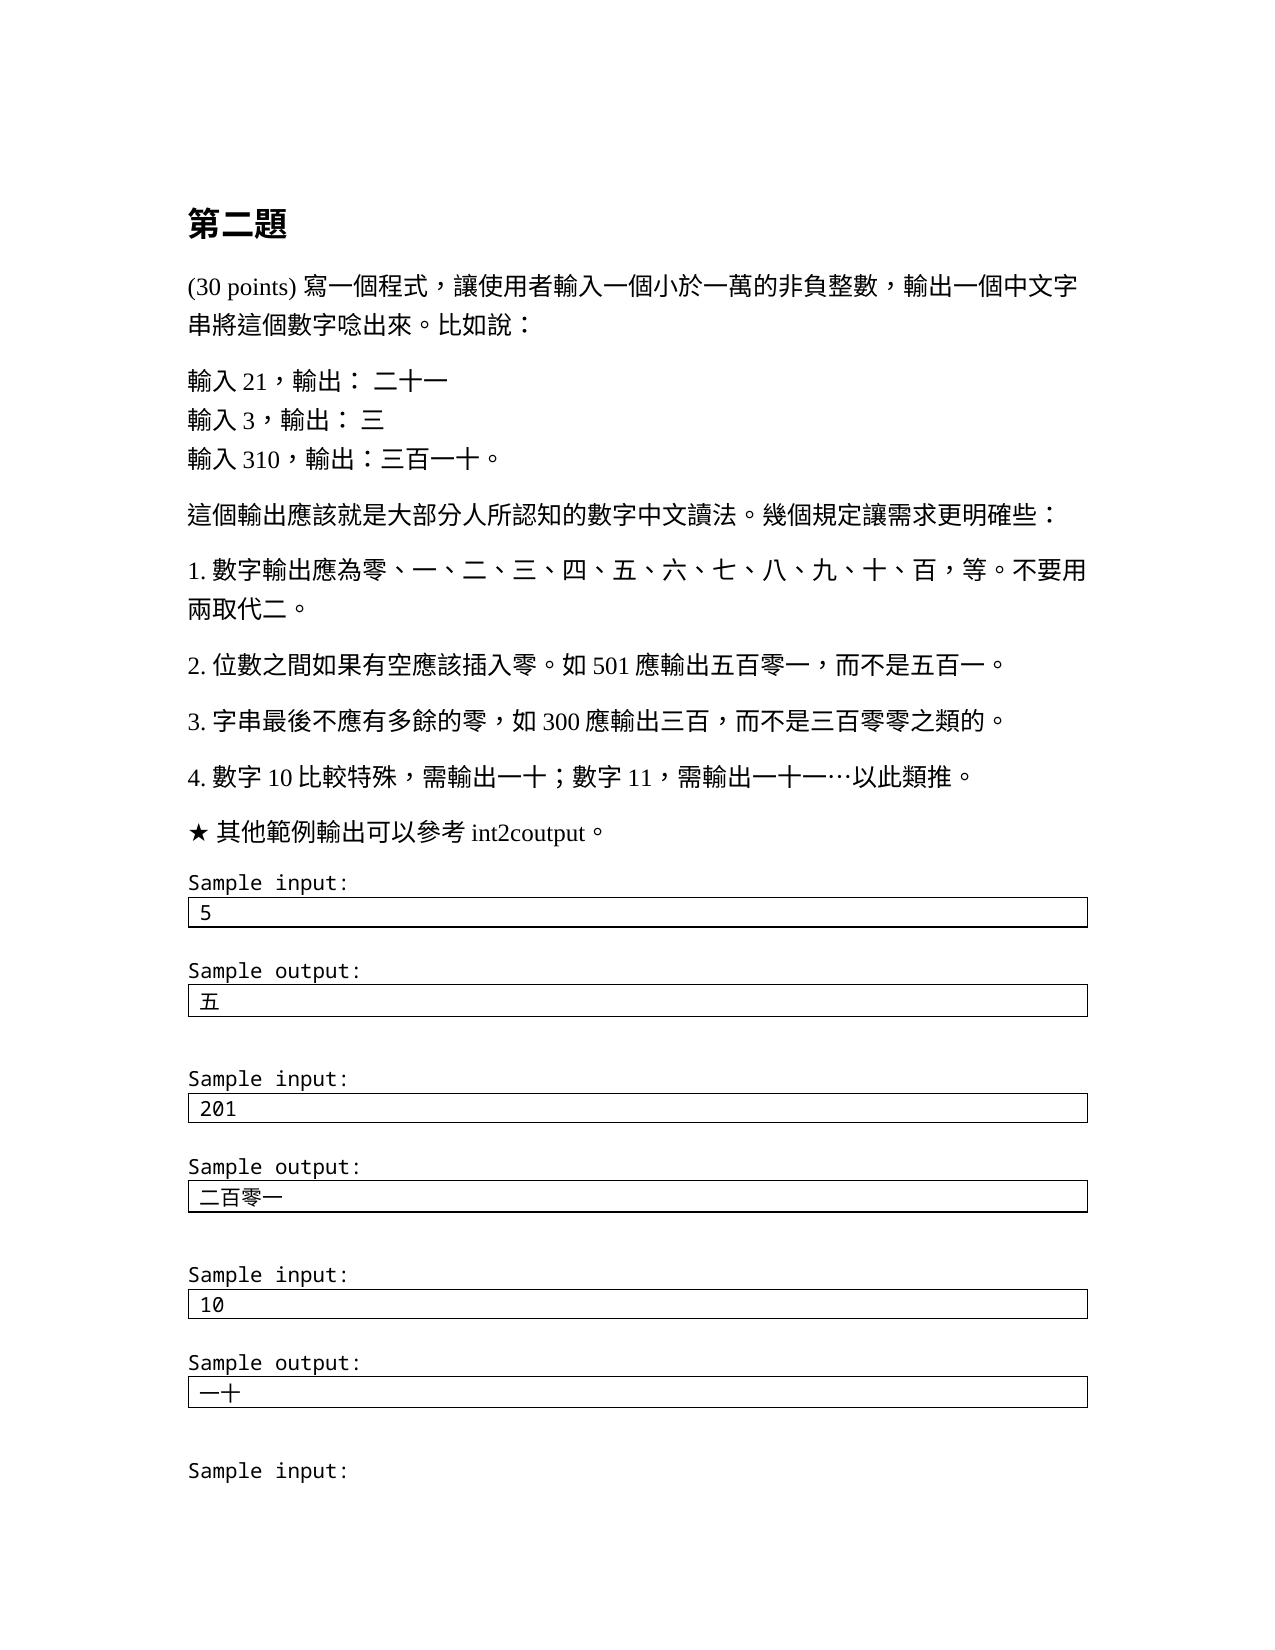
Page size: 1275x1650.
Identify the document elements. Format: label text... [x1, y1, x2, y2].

text Sample output: [187, 1152, 1087, 1180]
text Sample output: [187, 956, 1087, 984]
text 輸入21，輸出： 二十一 輸入3，輸出： 三 輸入310，輸出：三百一十。 [187, 361, 1087, 476]
text 這個輸出應該就是大部分人所認知的數字中文讀法。幾個規定讓需求更明確些： [187, 495, 1087, 531]
table_header 10 [189, 1290, 1087, 1318]
text Sample output: [187, 1348, 1087, 1376]
text 1. 數字輸出應為零、一、二、三、四、五、六、七、八、九、十、百，等。不要用兩取代二。 [187, 551, 1087, 626]
table_header 201 [189, 1094, 1087, 1122]
table_header 五 [189, 985, 1087, 1016]
table_header 一十 [189, 1377, 1087, 1407]
text 3. 字串最後不應有多餘的零，如300應輸出三百，而不是三百零零之類的。 [187, 701, 1087, 738]
subtitle 第二題 [187, 198, 1087, 246]
text Sample input: [187, 1260, 1087, 1289]
text Sample input: [187, 868, 1087, 897]
text 4. 數字10比較特殊，需輸出一十；數字11，需輸出一十一…以此類推。 [187, 757, 1087, 793]
text 2. 位數之間如果有空應該插入零。如501應輸出五百零一，而不是五百一。 [187, 646, 1087, 682]
table_header 二百零一 [189, 1181, 1087, 1211]
text (30 points) 寫一個程式，讓使用者輸入一個小於一萬的非負整數，輸出一個中文字串將這個數字唸出來。比如說： [187, 266, 1087, 342]
text Sample input: [187, 1456, 1087, 1484]
table_header 5 [189, 898, 1087, 926]
text Sample input: [187, 1064, 1087, 1093]
text ★ 其他範例輸出可以參考int2coutput。 [187, 813, 1087, 849]
